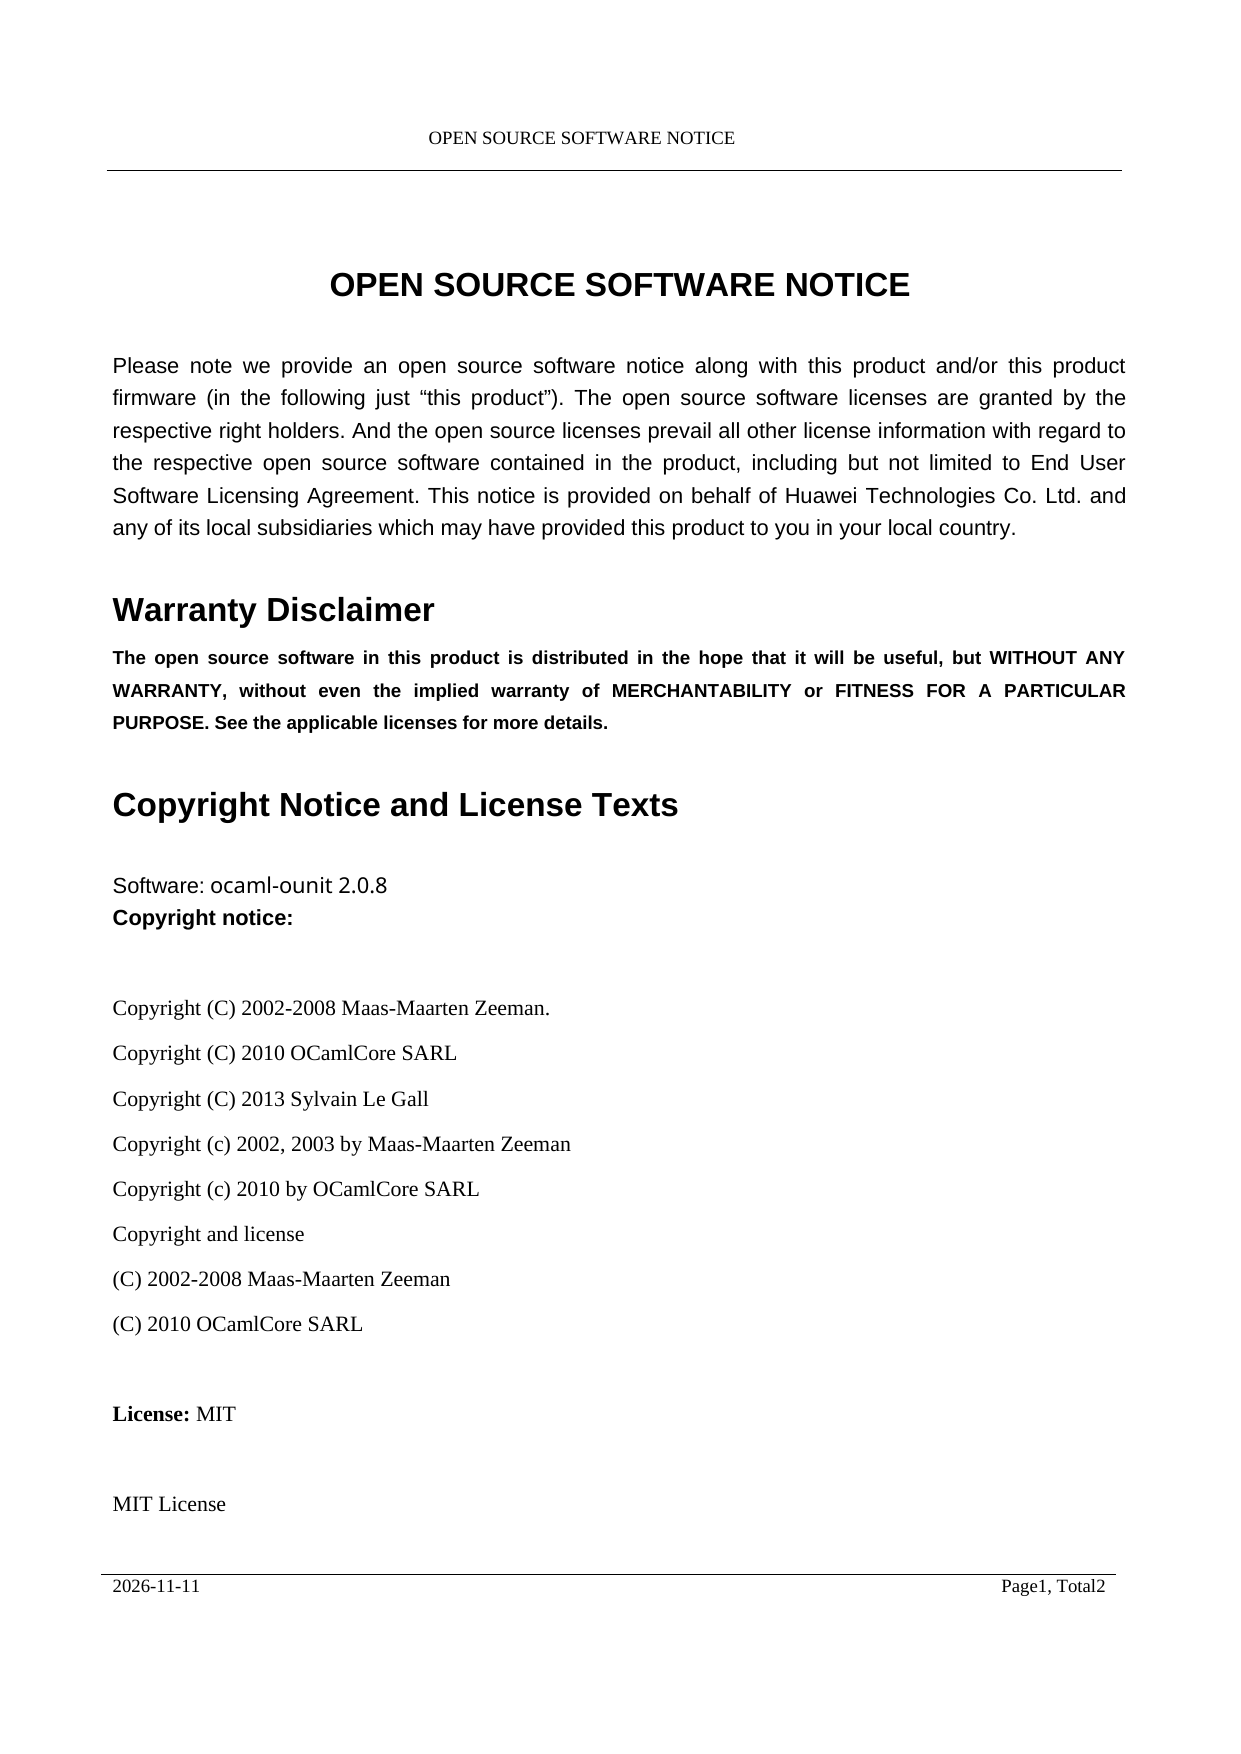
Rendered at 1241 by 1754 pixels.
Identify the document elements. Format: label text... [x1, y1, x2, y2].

text Copyright notice: [112, 901, 1128, 934]
text Copyright (c) 2010 by OCamlCore SARL [112, 1172, 1128, 1204]
text Copyright (c) 2002, 2003 by Maas-Maarten Zeeman [112, 1127, 1128, 1159]
text License: MIT [112, 1398, 1128, 1430]
text OPEN SOURCE SOFTWARE NOTICE [112, 251, 1128, 316]
text Warranty Disclaimer [112, 576, 1128, 641]
text Copyright (C) 2013 Sylvain Le Gall [112, 1082, 1128, 1114]
text The open source software in this product is distributed in the hope that it will be useful, but WITHOUT ANY WARRANTY, without even the implied warranty of MERCHANTABILITY or FITNESS FOR A PARTICULAR PURPOSE. See the applicable licenses for more details. [112, 641, 1128, 739]
text (C) 2010 OCamlCore SARL [112, 1307, 1128, 1340]
text MIT License [112, 1488, 1128, 1520]
text (C) 2002-2008 Maas-Maarten Zeeman [112, 1262, 1128, 1295]
text Copyright Notice and License Texts [112, 771, 1128, 836]
text Copyright (C) 2002-2008 Maas-Maarten Zeeman. [112, 992, 1128, 1024]
text Software: ocaml-ounit 2.0.8 [112, 869, 1128, 901]
text Copyright (C) 2010 OCamlCore SARL [112, 1037, 1128, 1069]
text Copyright and license [112, 1217, 1128, 1250]
text Please note we provide an open source software notice along with this product and/or this product firmware (in the following just “this product”). The open source software licenses are granted by the respective right holders. And the open source licenses prevail all other license information with regard to the respective open source software contained in the product, including but not limited to End User Software Licensing Agreement. This notice is provided on behalf of Huawei Technologies Co. Ltd. and any of its local subsidiaries which may have provided this product to you in your local country. [112, 349, 1128, 544]
